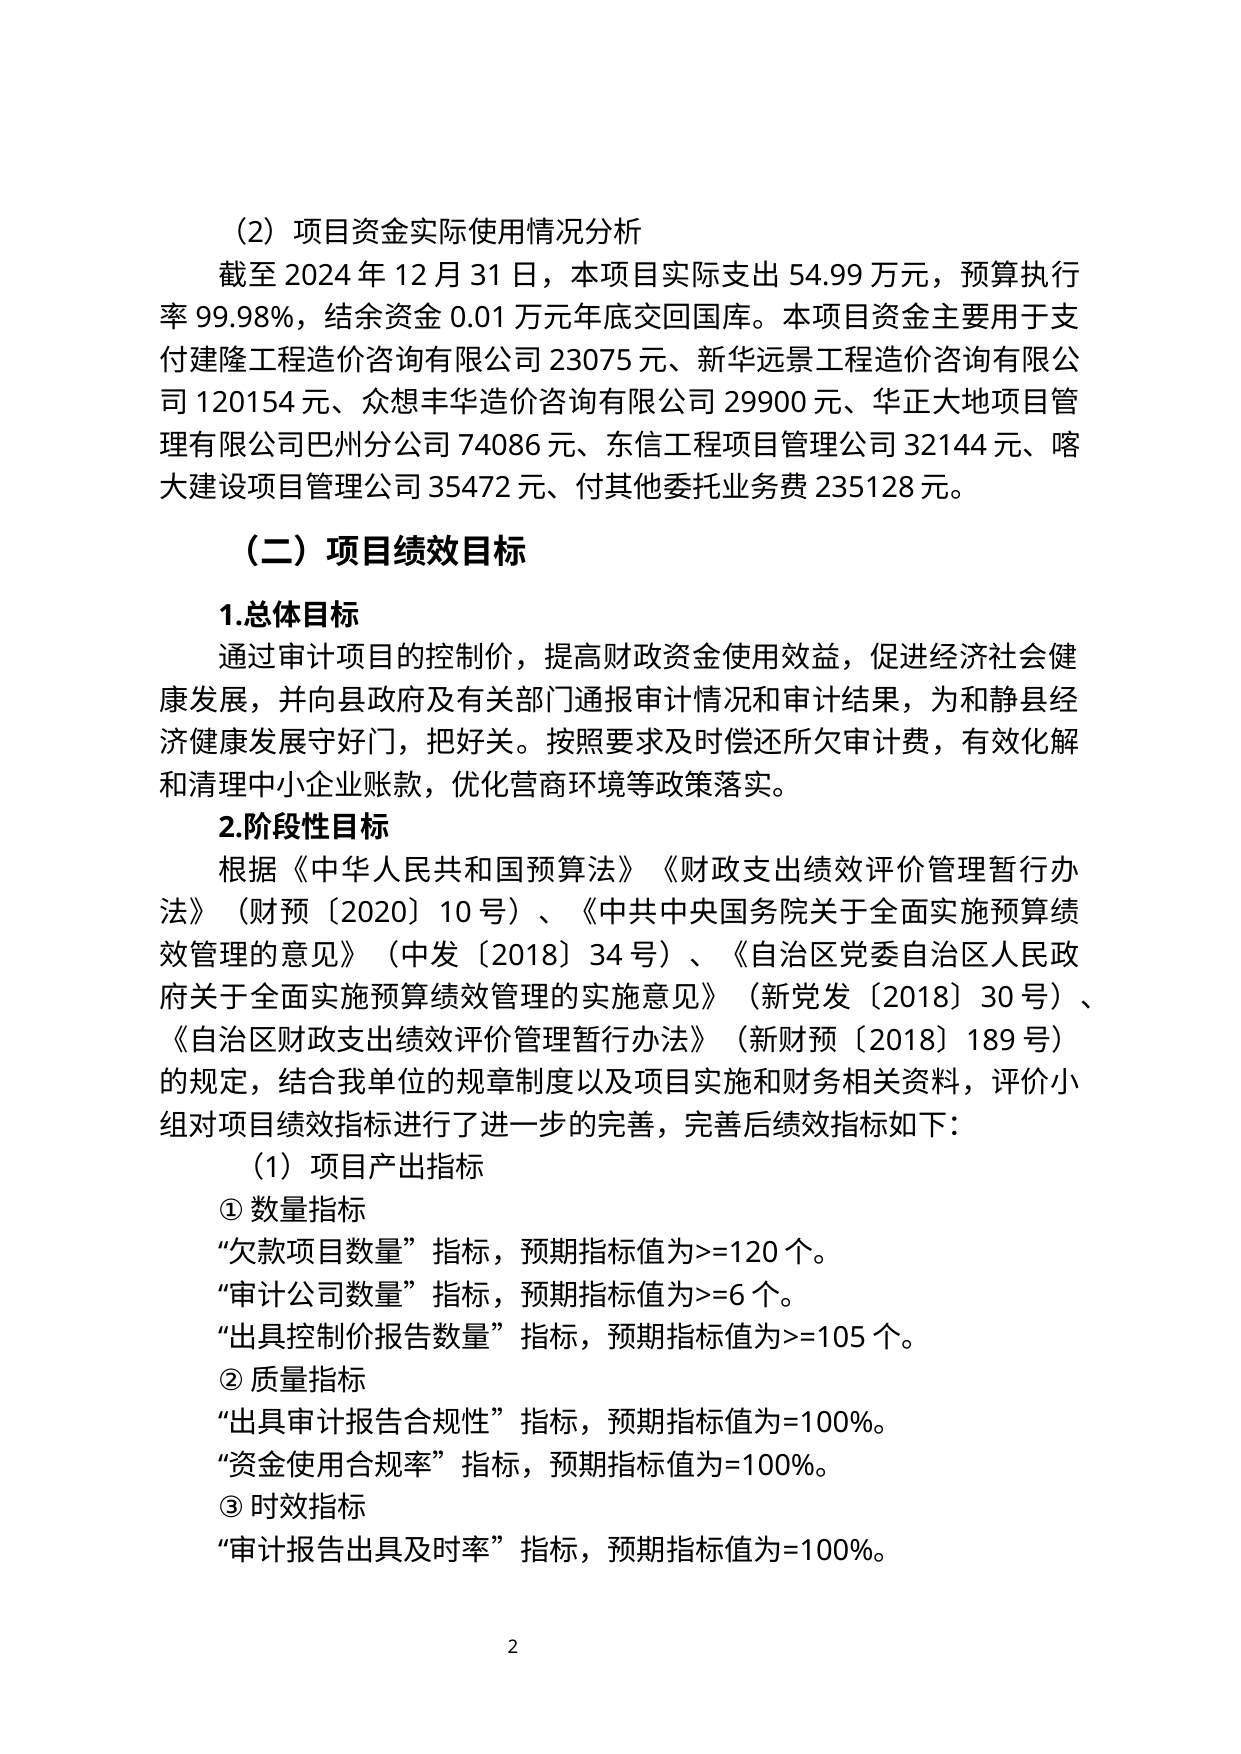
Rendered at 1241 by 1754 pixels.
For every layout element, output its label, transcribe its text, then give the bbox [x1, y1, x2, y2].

text ①数量指标 [159, 1186, 1081, 1229]
text “欠款项目数量”指标，预期指标值为>=120个。 [159, 1229, 1081, 1271]
text “资金使用合规率”指标，预期指标值为=100%。 [159, 1441, 1081, 1484]
text “审计公司数量”指标，预期指标值为>=6个。 [159, 1271, 1081, 1314]
text 根据《中华人民共和国预算法》《财政支出绩效评价管理暂行办法》（财预〔2020〕10号）、《中共中央国务院关于全面实施预算绩效管理的意见》（中发〔2018〕34号）、《自治区党委自治区人民政府关于全面实施预算绩效管理的实施意见》（新党发〔2018〕30号）、《自治区财政支出绩效评价管理暂行办法》（新财预〔2018〕189号）的规定，结合我单位的规章制度以及项目实施和财务相关资料，评价小组对项目绩效指标进行了进一步的完善，完善后绩效指标如下： [159, 846, 1081, 1144]
list 通过审计项目的控制价，提高财政资金使用效益，促进经济社会健康发展，并向县政府及有关部门通报审计情况和审计结果，为和静县经济健康发展守好门，把好关。按照要求及时偿还所欠审计费，有效化解和清理中小企业账款，优化营商环境等政策落实。 [159, 634, 1081, 804]
text ②质量指标 [159, 1356, 1081, 1399]
text 截至2024年12月31日，本项目实际支出54.99万元，预算执行率99.98%，结余资金0.01万元年底交回国库。本项目资金主要用于支付建隆工程造价咨询有限公司23075元、新华远景工程造价咨询有限公司120154元、众想丰华造价咨询有限公司29900元、华正大地项目管理有限公司巴州分公司74086元、东信工程项目管理公司32144元、喀大建设项目管理公司35472元、付其他委托业务费235128元。 [159, 251, 1081, 506]
subtitle 1.总体目标 [159, 591, 1081, 634]
text （2）项目资金实际使用情况分析 [159, 209, 1081, 251]
text “审计报告出具及时率”指标，预期指标值为=100%。 [159, 1526, 1081, 1569]
text “出具审计报告合规性”指标，预期指标值为=100%。 [159, 1399, 1081, 1441]
subtitle 项目绩效目标 [159, 506, 1081, 591]
subtitle 2.阶段性目标 [159, 804, 1081, 846]
text ③时效指标 [159, 1484, 1081, 1526]
text （1）项目产出指标 [159, 1144, 1081, 1186]
text “出具控制价报告数量”指标，预期指标值为>=105个。 [159, 1314, 1081, 1356]
